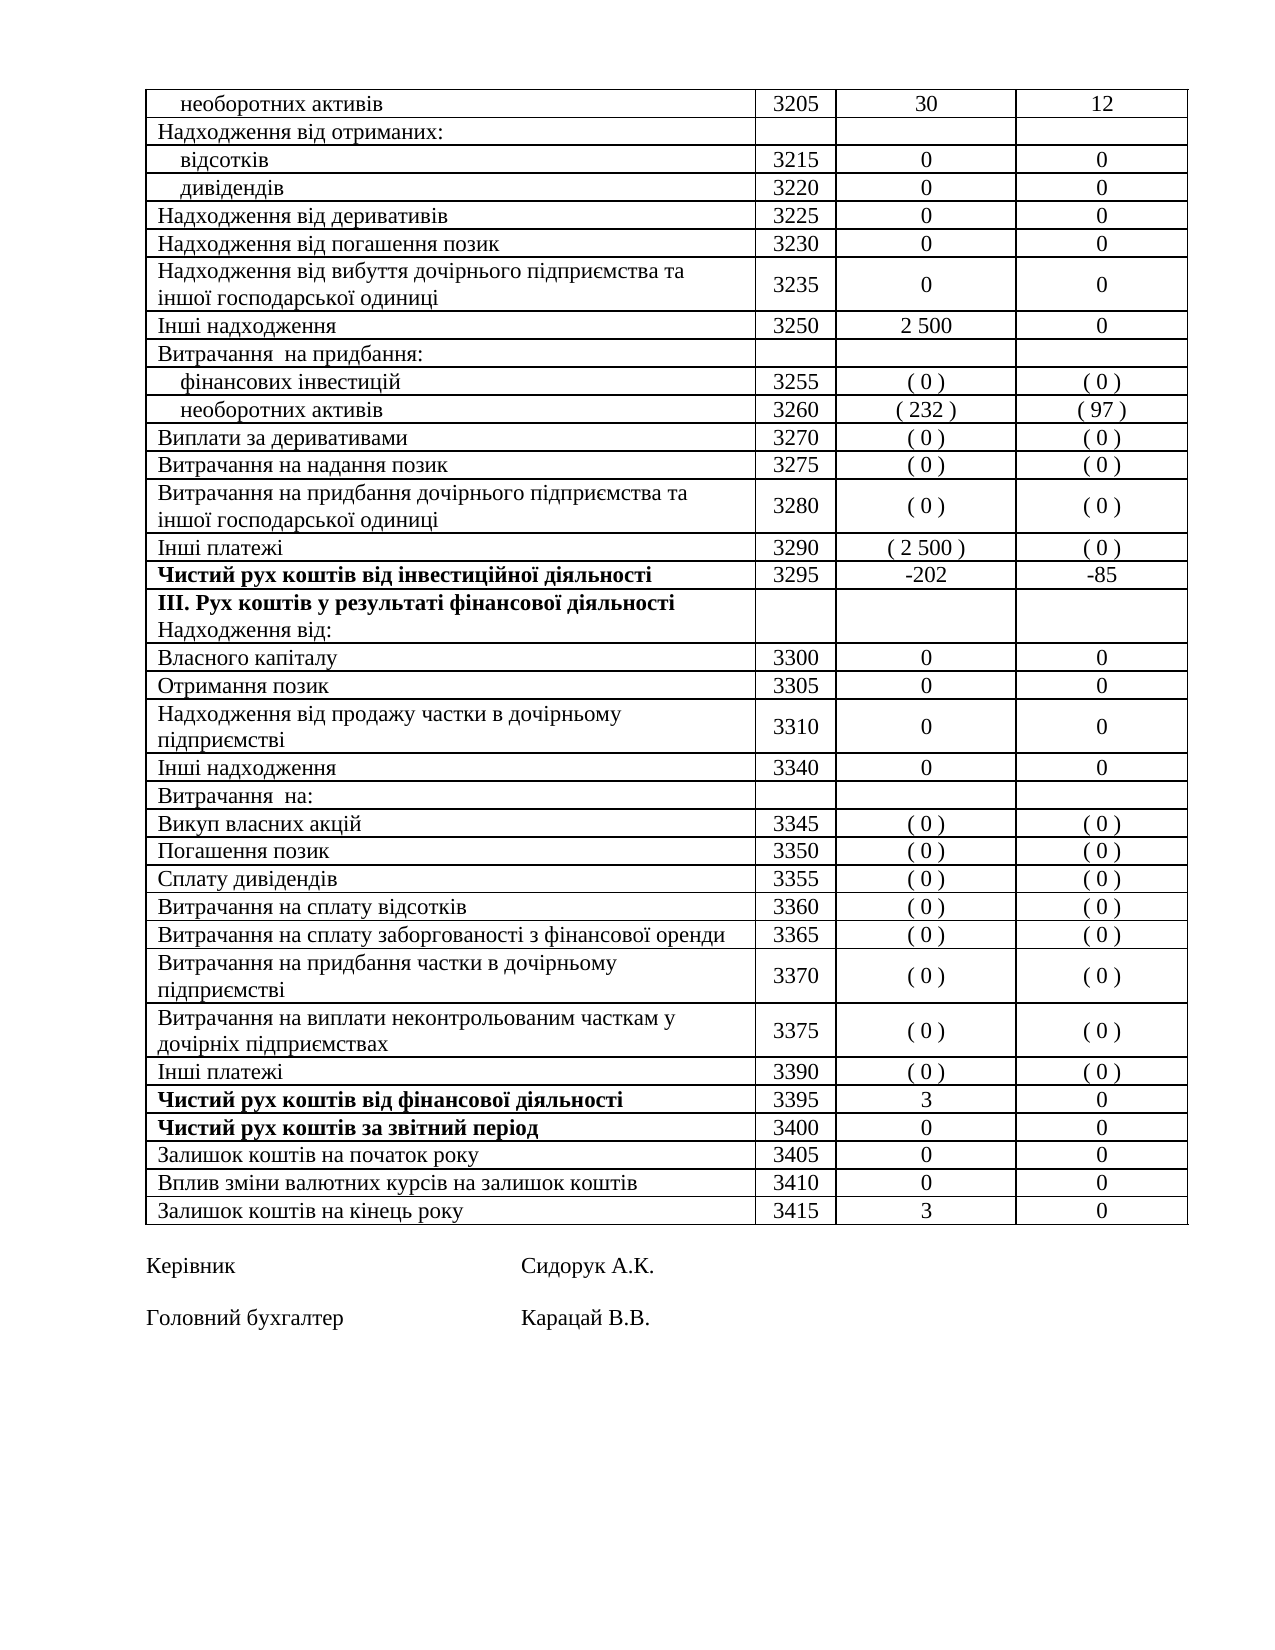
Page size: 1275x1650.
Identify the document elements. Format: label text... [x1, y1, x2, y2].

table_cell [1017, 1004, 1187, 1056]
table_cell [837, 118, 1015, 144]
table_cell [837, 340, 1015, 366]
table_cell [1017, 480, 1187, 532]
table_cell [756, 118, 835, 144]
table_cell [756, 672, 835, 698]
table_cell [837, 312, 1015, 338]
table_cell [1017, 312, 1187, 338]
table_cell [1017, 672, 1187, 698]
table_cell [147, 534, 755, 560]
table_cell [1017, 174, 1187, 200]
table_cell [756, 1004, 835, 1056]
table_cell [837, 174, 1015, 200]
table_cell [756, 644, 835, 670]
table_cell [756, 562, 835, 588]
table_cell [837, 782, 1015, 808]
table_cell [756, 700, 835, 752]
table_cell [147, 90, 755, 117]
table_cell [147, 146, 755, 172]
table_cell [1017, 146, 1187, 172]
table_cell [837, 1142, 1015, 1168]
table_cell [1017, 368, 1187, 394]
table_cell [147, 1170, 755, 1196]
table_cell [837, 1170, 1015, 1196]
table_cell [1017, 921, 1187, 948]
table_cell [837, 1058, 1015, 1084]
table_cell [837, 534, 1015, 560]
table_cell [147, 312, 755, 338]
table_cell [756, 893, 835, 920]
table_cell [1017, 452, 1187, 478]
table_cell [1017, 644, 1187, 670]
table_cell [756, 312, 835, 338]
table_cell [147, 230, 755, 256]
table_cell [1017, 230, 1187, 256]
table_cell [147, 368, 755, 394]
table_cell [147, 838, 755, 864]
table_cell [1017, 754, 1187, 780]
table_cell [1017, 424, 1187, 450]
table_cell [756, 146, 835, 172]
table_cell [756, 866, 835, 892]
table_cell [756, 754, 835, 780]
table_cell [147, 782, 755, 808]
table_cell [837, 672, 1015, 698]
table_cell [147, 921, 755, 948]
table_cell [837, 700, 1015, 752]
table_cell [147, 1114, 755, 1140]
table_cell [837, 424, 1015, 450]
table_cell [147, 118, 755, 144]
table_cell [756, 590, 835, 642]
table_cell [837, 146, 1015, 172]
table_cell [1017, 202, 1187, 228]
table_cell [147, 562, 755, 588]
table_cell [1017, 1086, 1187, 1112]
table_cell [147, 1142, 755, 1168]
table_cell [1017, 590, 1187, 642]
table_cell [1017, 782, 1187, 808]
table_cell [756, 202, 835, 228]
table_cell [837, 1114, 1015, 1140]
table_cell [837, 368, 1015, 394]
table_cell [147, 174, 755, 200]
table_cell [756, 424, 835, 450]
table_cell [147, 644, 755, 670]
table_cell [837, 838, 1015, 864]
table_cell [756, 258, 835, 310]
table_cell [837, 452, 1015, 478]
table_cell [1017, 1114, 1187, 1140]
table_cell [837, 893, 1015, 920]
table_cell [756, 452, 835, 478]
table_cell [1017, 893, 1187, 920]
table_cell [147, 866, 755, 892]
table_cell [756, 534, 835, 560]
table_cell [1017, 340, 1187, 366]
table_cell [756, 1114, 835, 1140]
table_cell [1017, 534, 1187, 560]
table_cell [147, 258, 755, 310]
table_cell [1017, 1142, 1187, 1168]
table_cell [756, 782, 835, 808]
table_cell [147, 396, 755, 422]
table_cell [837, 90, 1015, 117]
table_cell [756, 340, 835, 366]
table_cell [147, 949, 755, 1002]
text Керівник Сидорук А.К. [146, 1252, 1186, 1278]
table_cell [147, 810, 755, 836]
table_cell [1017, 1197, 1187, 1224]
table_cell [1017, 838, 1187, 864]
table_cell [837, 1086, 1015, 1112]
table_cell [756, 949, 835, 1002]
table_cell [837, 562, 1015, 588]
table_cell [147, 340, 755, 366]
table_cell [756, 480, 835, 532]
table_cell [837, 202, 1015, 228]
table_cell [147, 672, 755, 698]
text Головний бухгалтер Карацай В.В. [146, 1304, 1186, 1331]
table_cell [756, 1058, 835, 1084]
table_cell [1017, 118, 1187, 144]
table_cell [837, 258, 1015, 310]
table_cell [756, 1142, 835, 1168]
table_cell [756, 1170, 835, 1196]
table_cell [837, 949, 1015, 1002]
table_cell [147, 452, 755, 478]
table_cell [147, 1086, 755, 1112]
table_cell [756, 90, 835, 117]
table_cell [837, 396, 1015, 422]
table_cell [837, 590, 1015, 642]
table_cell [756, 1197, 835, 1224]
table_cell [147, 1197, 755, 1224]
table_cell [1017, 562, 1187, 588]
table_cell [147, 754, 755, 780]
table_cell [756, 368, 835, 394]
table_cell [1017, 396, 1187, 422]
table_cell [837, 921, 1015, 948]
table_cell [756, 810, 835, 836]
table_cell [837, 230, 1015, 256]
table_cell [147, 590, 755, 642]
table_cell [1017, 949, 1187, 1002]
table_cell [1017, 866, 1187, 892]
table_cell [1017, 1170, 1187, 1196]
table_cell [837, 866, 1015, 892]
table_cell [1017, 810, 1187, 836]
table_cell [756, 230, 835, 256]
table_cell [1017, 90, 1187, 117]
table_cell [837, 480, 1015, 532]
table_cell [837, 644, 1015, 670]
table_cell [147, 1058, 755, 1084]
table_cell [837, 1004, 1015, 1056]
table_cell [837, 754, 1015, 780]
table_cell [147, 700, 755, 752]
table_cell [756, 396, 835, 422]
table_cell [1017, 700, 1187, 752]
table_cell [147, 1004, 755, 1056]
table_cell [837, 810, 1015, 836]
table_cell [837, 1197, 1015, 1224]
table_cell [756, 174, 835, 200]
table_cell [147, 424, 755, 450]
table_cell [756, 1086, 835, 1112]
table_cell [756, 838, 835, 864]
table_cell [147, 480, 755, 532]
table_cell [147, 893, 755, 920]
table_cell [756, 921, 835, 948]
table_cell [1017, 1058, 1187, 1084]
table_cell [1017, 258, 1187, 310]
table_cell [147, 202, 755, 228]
